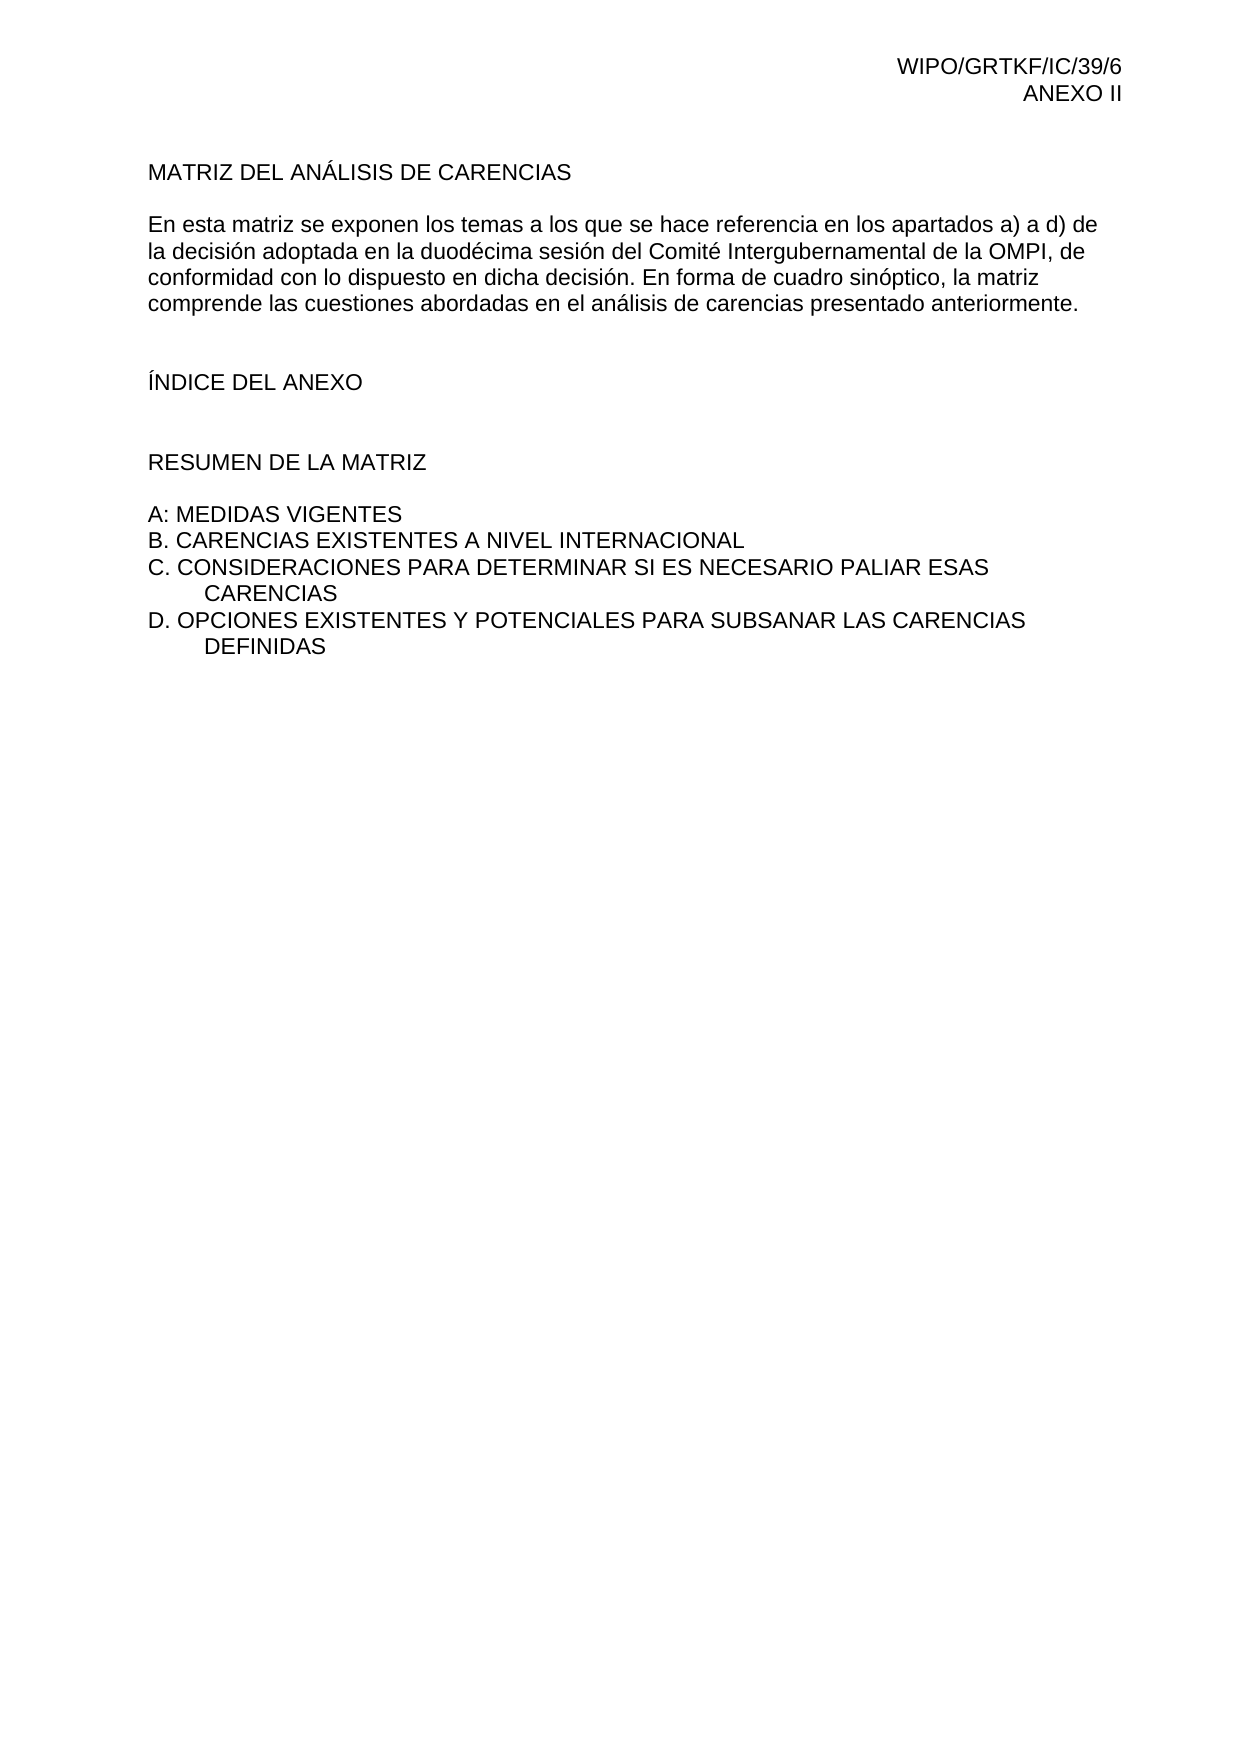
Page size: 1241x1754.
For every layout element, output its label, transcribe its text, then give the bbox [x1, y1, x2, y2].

text D. OPCIONES EXISTENTES Y POTENCIALES PARA SUBSANAR LAS CARENCIAS DEFINIDAS [148, 607, 1122, 659]
text C. CONSIDERACIONES PARA DETERMINAR SI ES NECESARIO PALIAR ESAS CARENCIAS [148, 554, 1122, 607]
text MATRIZ DEL ANÁLISIS DE CARENCIAS [148, 158, 1122, 185]
text ÍNDICE DEL ANEXO [148, 369, 1122, 396]
text En esta matriz se exponen los temas a los que se hace referencia en los apartados a) a d) de la decisión adoptada en la duodécima sesión del Comité Intergubernamental de la OMPI, de conformidad con lo dispuesto en dicha decisión. En forma de cuadro sinóptico, la matriz comprende las cuestiones abordadas en el análisis de carencias presentado anteriormente. [148, 211, 1122, 317]
text A: MEDIDAS VIGENTES [148, 501, 1122, 527]
text B. CARENCIAS EXISTENTES A NIVEL INTERNACIONAL [148, 527, 1122, 554]
text RESUMEN DE LA MATRIZ [148, 448, 1122, 475]
